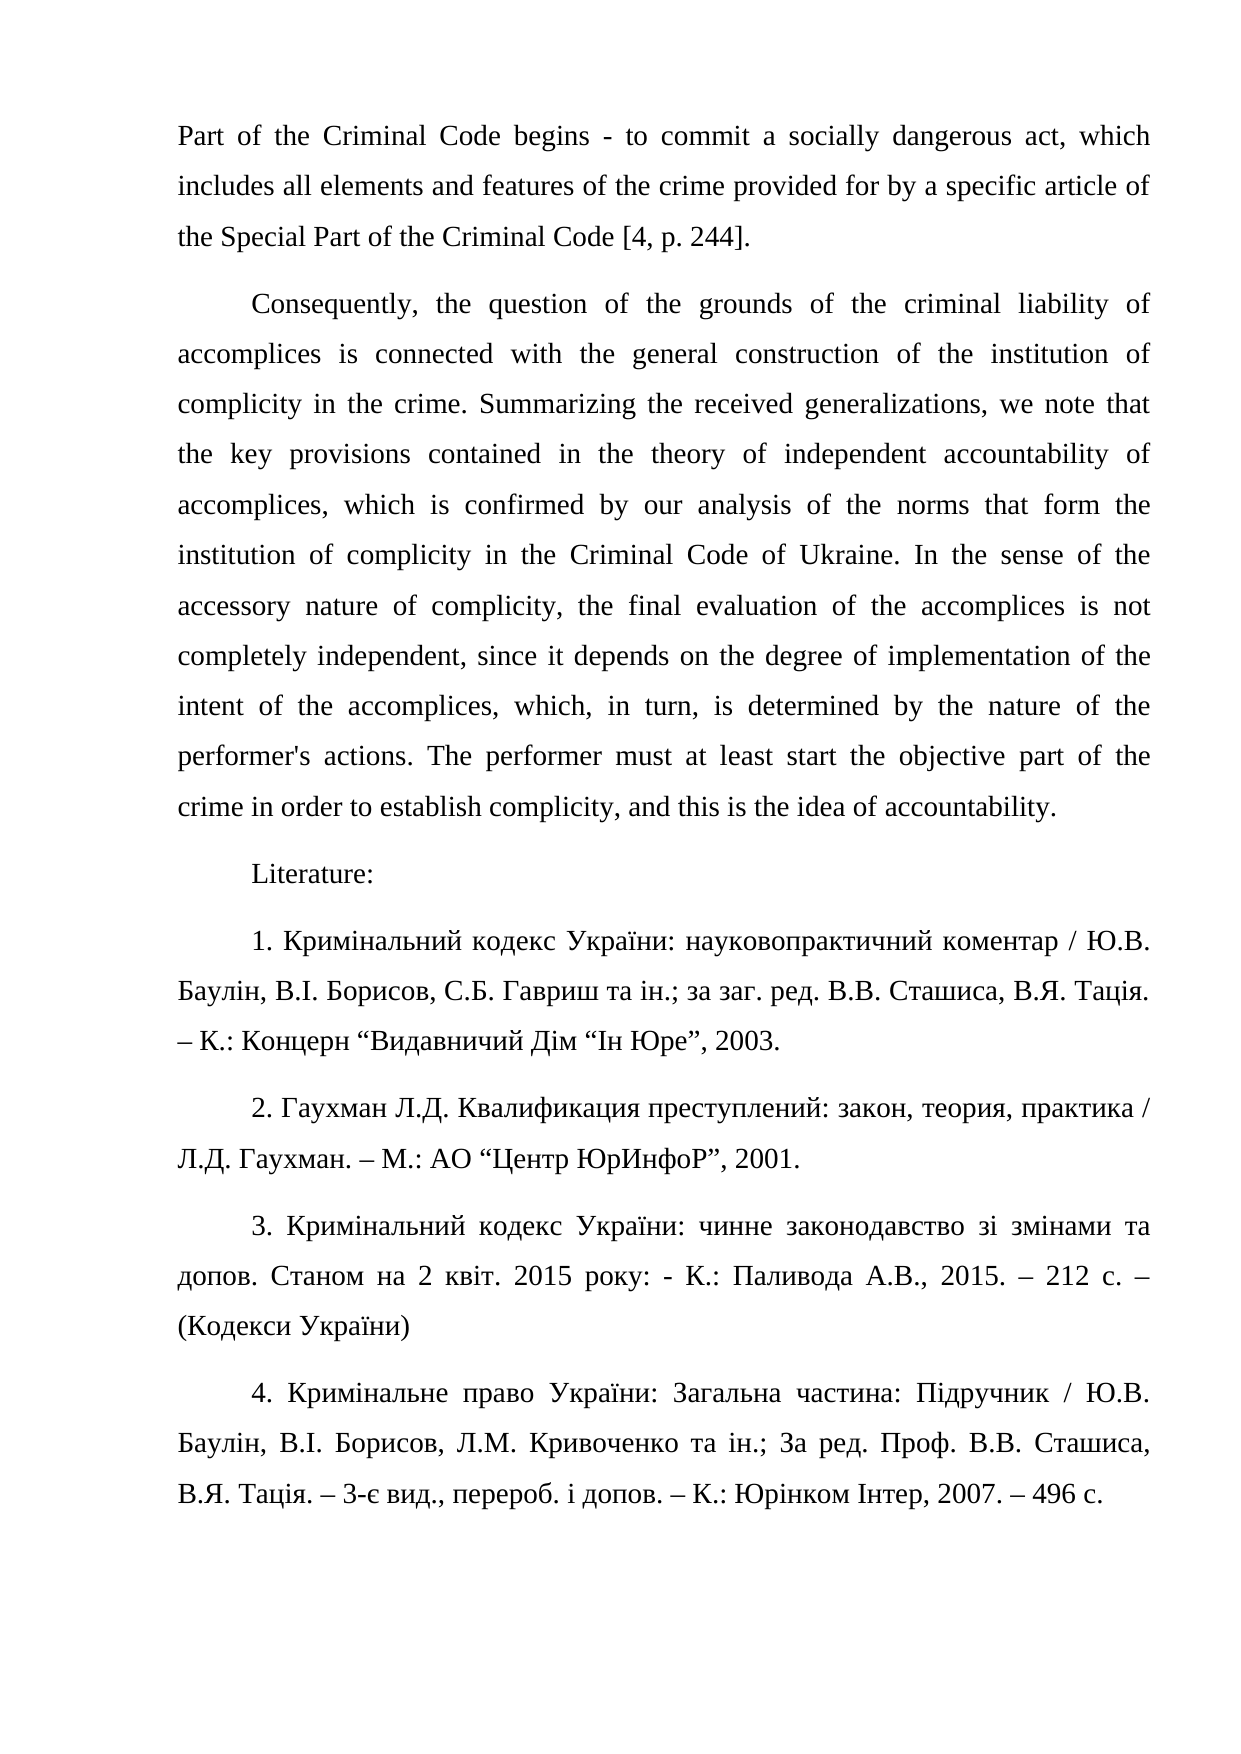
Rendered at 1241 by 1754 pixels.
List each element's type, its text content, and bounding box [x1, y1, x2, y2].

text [177, 118, 1152, 252]
text 2. Гаухман Л.Д. Квалификация преступлений: закон, теория, практика / Л.Д. Гаухман. – М.: АО “Центр ЮрИнфоР”, 2001. [177, 1090, 1152, 1174]
text Consequently, the question of the grounds of the criminal liability of accomplices is connected with the general construction of the institution of complicity in the crime. Summarizing the received generalizations, we note that the key provisions contained in the theory of independent accountability of accomplices, which is confirmed by our analysis of the norms that form the institution of complicity in the Criminal Code of Ukraine. In the sense of the accessory nature of complicity, the final evaluation of the accomplices is not completely independent, since it depends on the degree of implementation of the intent of the accomplices, which, in turn, is determined by the nature of the performer's actions. The performer must at least start the objective part of the crime in order to establish complicity, and this is the idea of ​​accountability. [177, 286, 1152, 822]
text 1. Кримінальний кодекс України: науковопрактичний коментар / Ю.В. Баулін, В.І. Борисов, С.Б. Гавриш та ін.; за заг. ред. В.В. Сташиса, В.Я. Тація. – К.: Концерн “Видавничий Дім “Ін Юре”, 2003. [177, 923, 1152, 1057]
text Literature: [177, 856, 1152, 889]
text 4. Кримінальне право України: Загальна частина: Підручник / Ю.В. Баулін, В.І. Борисов, Л.М. Кривоченко та ін.; За ред. Проф. В.В. Сташиса, В.Я. Тація. – 3-є вид., перероб. і допов. – К.: Юрінком Інтер, 2007. – 496 с. [177, 1375, 1152, 1509]
text 3. Кримінальний кодекс України: чинне законодавство зі змінами та допов. Станом на 2 квіт. 2015 року: - К.: Паливода А.В., 2015. – 212 с. – (Кодекси України) [177, 1208, 1152, 1342]
